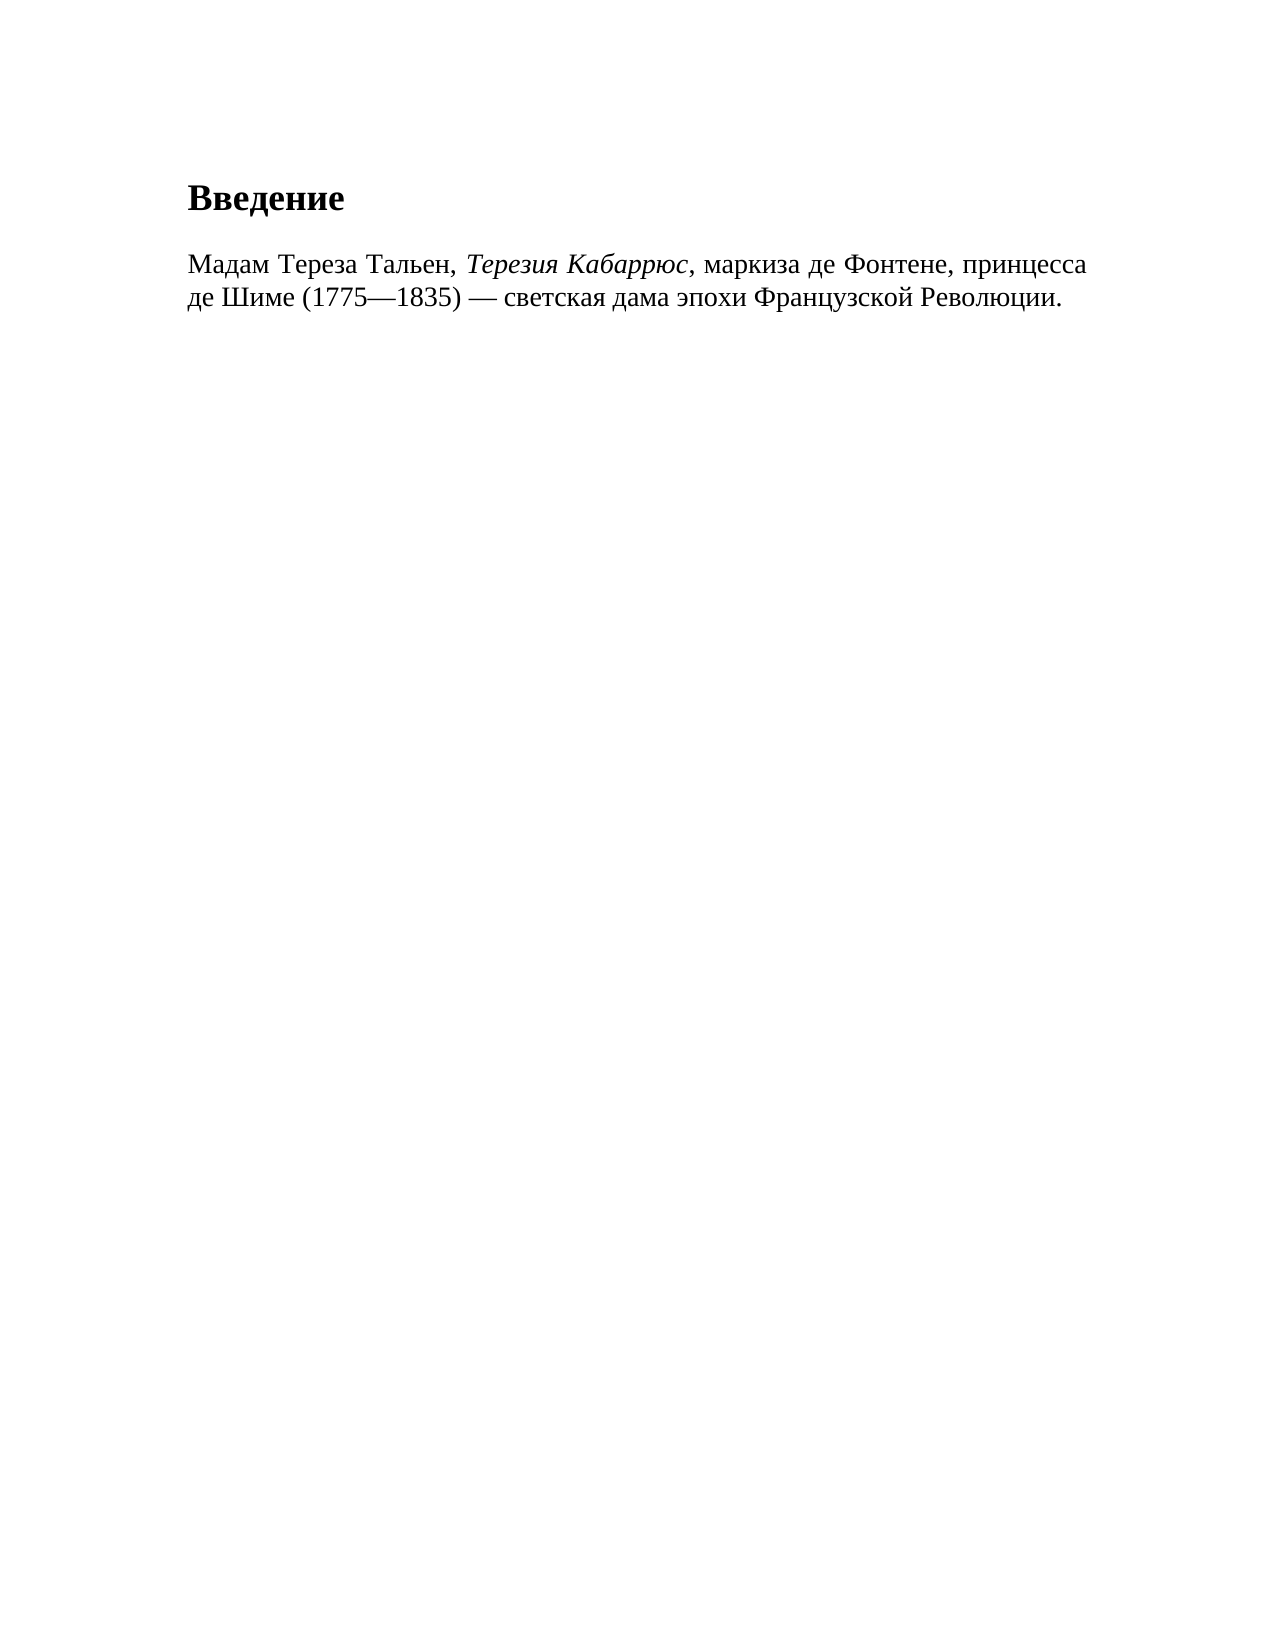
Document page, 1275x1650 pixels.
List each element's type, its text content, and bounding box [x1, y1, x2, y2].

list Введение [187, 175, 1087, 218]
text Мадам Тереза Тальен, Терезия Кабаррюс, маркиза де Фонтене, принцесса де Шиме (1775—1835) — светская дама эпохи Французской Революции. [187, 248, 1087, 312]
